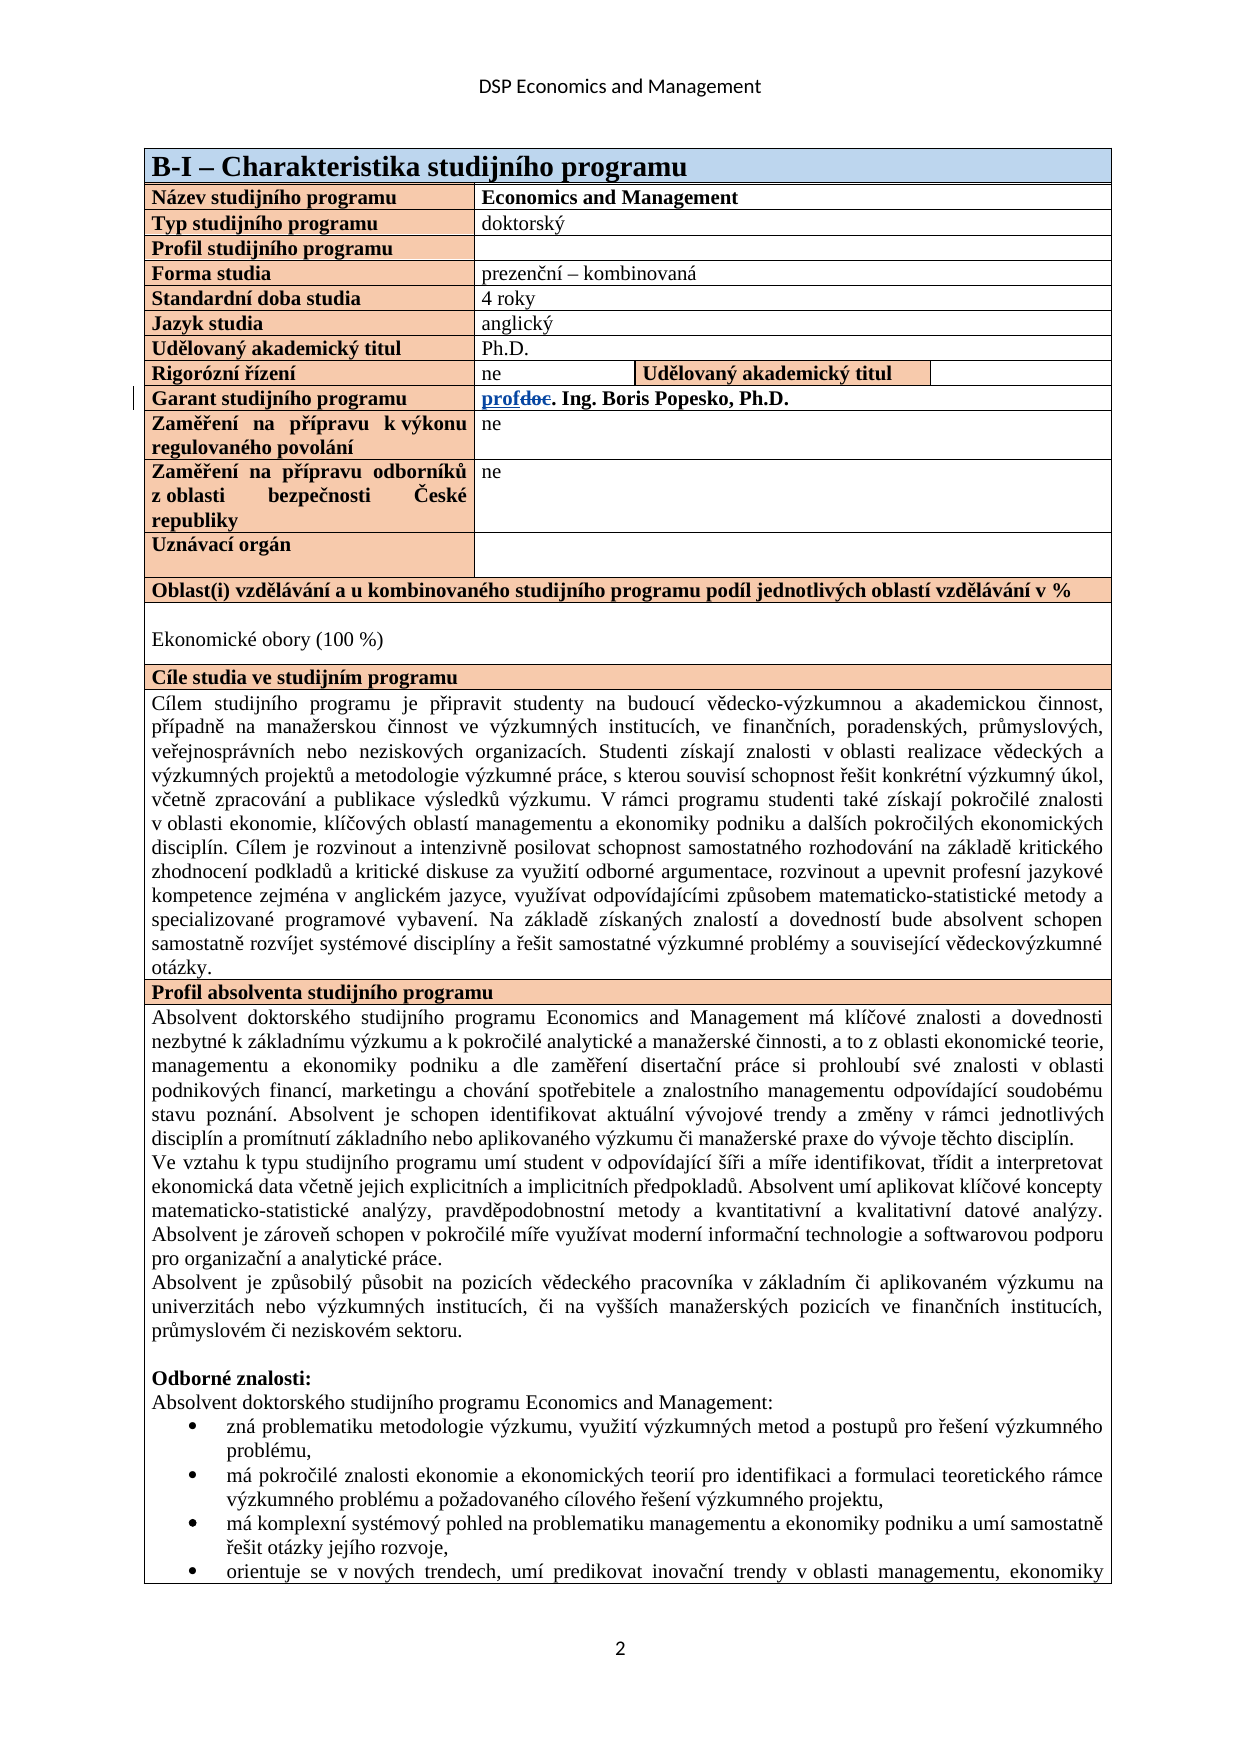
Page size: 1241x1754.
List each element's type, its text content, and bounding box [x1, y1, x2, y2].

table_cell Profil studijního programu [145, 236, 474, 259]
table_cell Udělovaný akademický titul [145, 336, 474, 360]
table_cell Zaměření na přípravu odborníků z oblasti bezpečnosti České republiky [145, 460, 474, 532]
table_cell ne [475, 361, 634, 385]
table_cell Typ studijního programu [145, 210, 474, 234]
table_cell ne [475, 411, 1111, 459]
table_cell [475, 236, 1111, 259]
table_cell Profil absolventa studijního programu [145, 980, 1111, 1004]
table_cell prezenční – kombinovaná [475, 261, 1111, 285]
table_cell Economics and Management [475, 185, 1111, 209]
table_cell Cíle studia ve studijním programu [145, 665, 1111, 689]
table_cell Jazyk studia [145, 311, 474, 335]
table_cell Název studijního programu [145, 185, 474, 209]
table_cell Forma studia [145, 261, 474, 285]
table_cell Oblast(i) vzdělávání a u kombinovaného studijního programu podíl jednotlivých oblastí vzdělávání v % [145, 578, 1111, 602]
table_cell [931, 361, 1111, 385]
table_header B-I – Charakteristika studijního programu [145, 149, 1111, 182]
table_cell Ekonomické obory (100 %) [145, 603, 1111, 664]
table_cell . Ing. Boris Popesko, Ph.D. [475, 386, 1111, 410]
table_cell Udělovaný akademický titul [636, 361, 930, 385]
table_cell Rigorózní řízení [145, 361, 474, 385]
table_cell ne [475, 460, 1111, 532]
table_cell Cílem studijního programu je připravit studenty na budoucí vědecko-výzkumnou a akademickou činnost, případně na manažerskou činnost ve výzkumných institucích, ve finančních, poradenských, průmyslových, veřejnosprávních nebo neziskových organizacích. Studenti získají znalosti v oblasti realizace vědeckých a výzkumných projektů a metodologie výzkumné práce, s kterou souvisí schopnost řešit konkrétní výzkumný úkol, včetně zpracování a publikace výsledků výzkumu. V rámci programu studenti také získají pokročilé znalosti v oblasti ekonomie, klíčových oblastí managementu a ekonomiky podniku a dalších pokročilých ekonomických disciplín. Cílem je rozvinout a intenzivně posilovat schopnost samostatného rozhodování na základě kritického zhodnocení podkladů a kritické diskuse za využití odborné argumentace, rozvinout a upevnit profesní jazykové kompetence zejména v anglickém jazyce, využívat odpovídajícími způsobem matematicko-statistické metody a specializované programové vybavení. Na základě získaných znalostí a dovedností bude absolvent schopen samostatně rozvíjet systémové disciplíny a řešit samostatné výzkumné problémy a související vědeckovýzkumné otázky. [145, 690, 1111, 979]
table_cell Zaměření na přípravu k výkonu regulovaného povolání [145, 411, 474, 459]
table_cell Uznávací orgán [145, 533, 474, 577]
table_cell [475, 533, 1111, 577]
table_cell anglický [475, 311, 1111, 335]
table_cell doktorský [475, 210, 1111, 234]
table_cell Ph.D. [475, 336, 1111, 360]
table_cell Standardní doba studia [145, 286, 474, 310]
table_cell 4 roky [475, 286, 1111, 310]
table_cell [145, 1005, 1111, 1583]
table_cell Garant studijního programu [145, 386, 474, 410]
